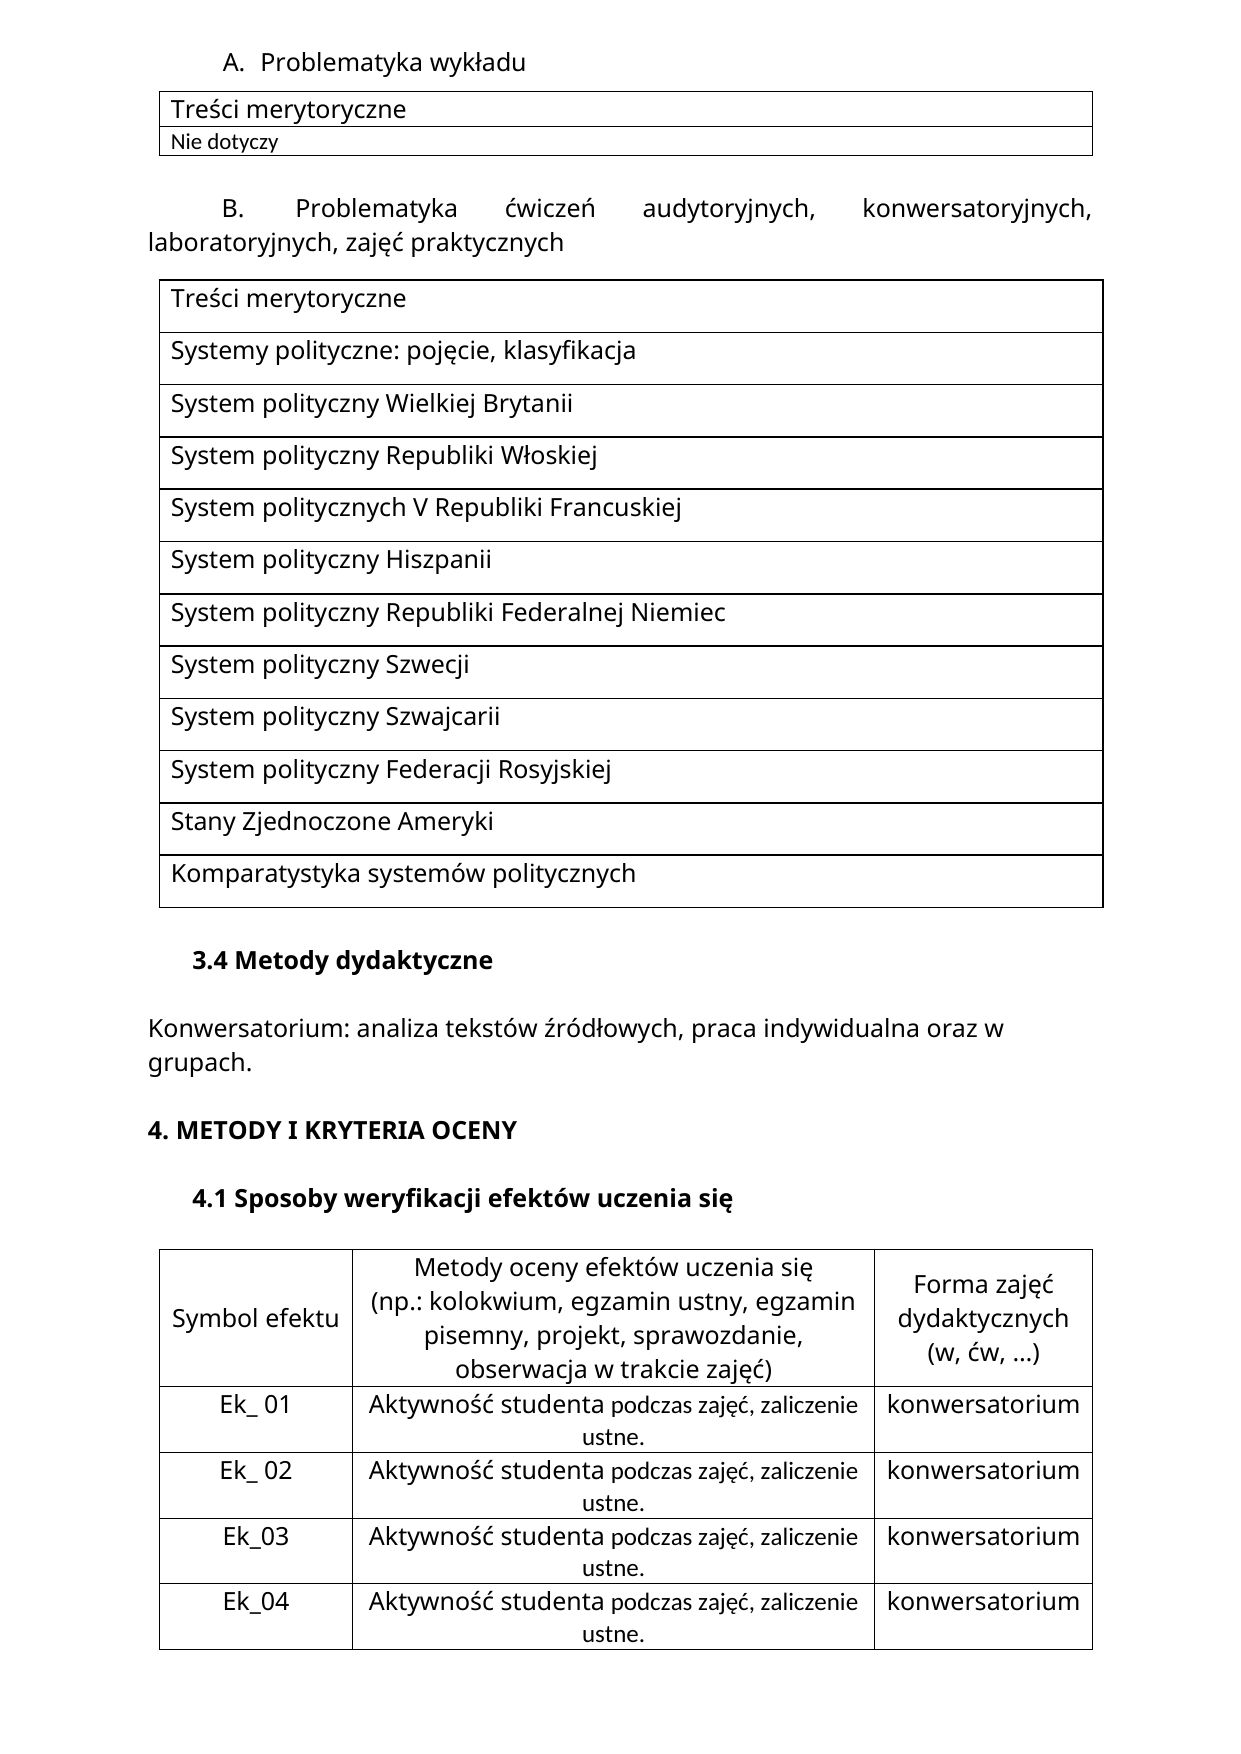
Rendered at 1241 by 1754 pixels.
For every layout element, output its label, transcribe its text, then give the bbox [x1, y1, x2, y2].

table_cell System polityczny Wielkiej Brytanii [160, 385, 1102, 436]
table_cell Nie dotyczy [160, 127, 1092, 155]
list Problematyka ćwiczeń audytoryjnych, konwersatoryjnych, laboratoryjnych, zajęć praktycznych [148, 190, 1093, 258]
table_cell Ek_03 [160, 1519, 352, 1583]
table_cell Komparatystyka systemów politycznych [160, 856, 1102, 907]
table_header Symbol efektu [160, 1250, 352, 1386]
table_cell konwersatorium [875, 1519, 1092, 1583]
table_cell Aktywność studenta podczas zajęć, zaliczenie ustne. [353, 1584, 874, 1649]
table_cell System politycznych V Republiki Francuskiej [160, 490, 1102, 541]
table_cell Aktywność studenta podczas zajęć, zaliczenie ustne. [353, 1453, 874, 1517]
table_cell Aktywność studenta podczas zajęć, zaliczenie ustne. [353, 1387, 874, 1452]
table_cell konwersatorium [875, 1387, 1092, 1452]
table_header Treści merytoryczne [160, 281, 1102, 331]
table_cell Ek_ 02 [160, 1453, 352, 1517]
text 4.1 Sposoby weryfikacji efektów uczenia się [192, 1181, 1093, 1215]
table_cell Ek_04 [160, 1584, 352, 1649]
table_cell System polityczny Republiki Federalnej Niemiec [160, 595, 1102, 645]
text 4. METODY I KRYTERIA OCENY [148, 1113, 1093, 1147]
table_header Metody oceny efektów uczenia się (np.: kolokwium, egzamin ustny, egzamin pisemny, projekt, sprawozdanie, obserwacja w trakcie zajęć) [353, 1250, 874, 1386]
text 3.4 Metody dydaktyczne [192, 942, 1093, 976]
table_cell System polityczny Federacji Rosyjskiej [160, 751, 1102, 802]
table_cell konwersatorium [875, 1453, 1092, 1517]
table_cell System polityczny Szwajcarii [160, 699, 1102, 750]
table_cell Aktywność studenta podczas zajęć, zaliczenie ustne. [353, 1519, 874, 1583]
table_cell System polityczny Hiszpanii [160, 542, 1102, 593]
table_cell Systemy polityczne: pojęcie, klasyfikacja [160, 333, 1102, 384]
table_cell Stany Zjednoczone Ameryki [160, 804, 1102, 854]
table_cell Ek_ 01 [160, 1387, 352, 1452]
list Problematyka wykładu [223, 44, 1093, 78]
text Konwersatorium: analiza tekstów źródłowych, praca indywidualna oraz w grupach. [148, 1010, 1093, 1078]
table_cell System polityczny Szwecji [160, 647, 1102, 697]
table_cell konwersatorium [875, 1584, 1092, 1649]
table_cell System polityczny Republiki Włoskiej [160, 438, 1102, 488]
table_header Forma zajęć dydaktycznych (w, ćw, …) [875, 1250, 1092, 1386]
table_header Treści merytoryczne [160, 92, 1092, 126]
